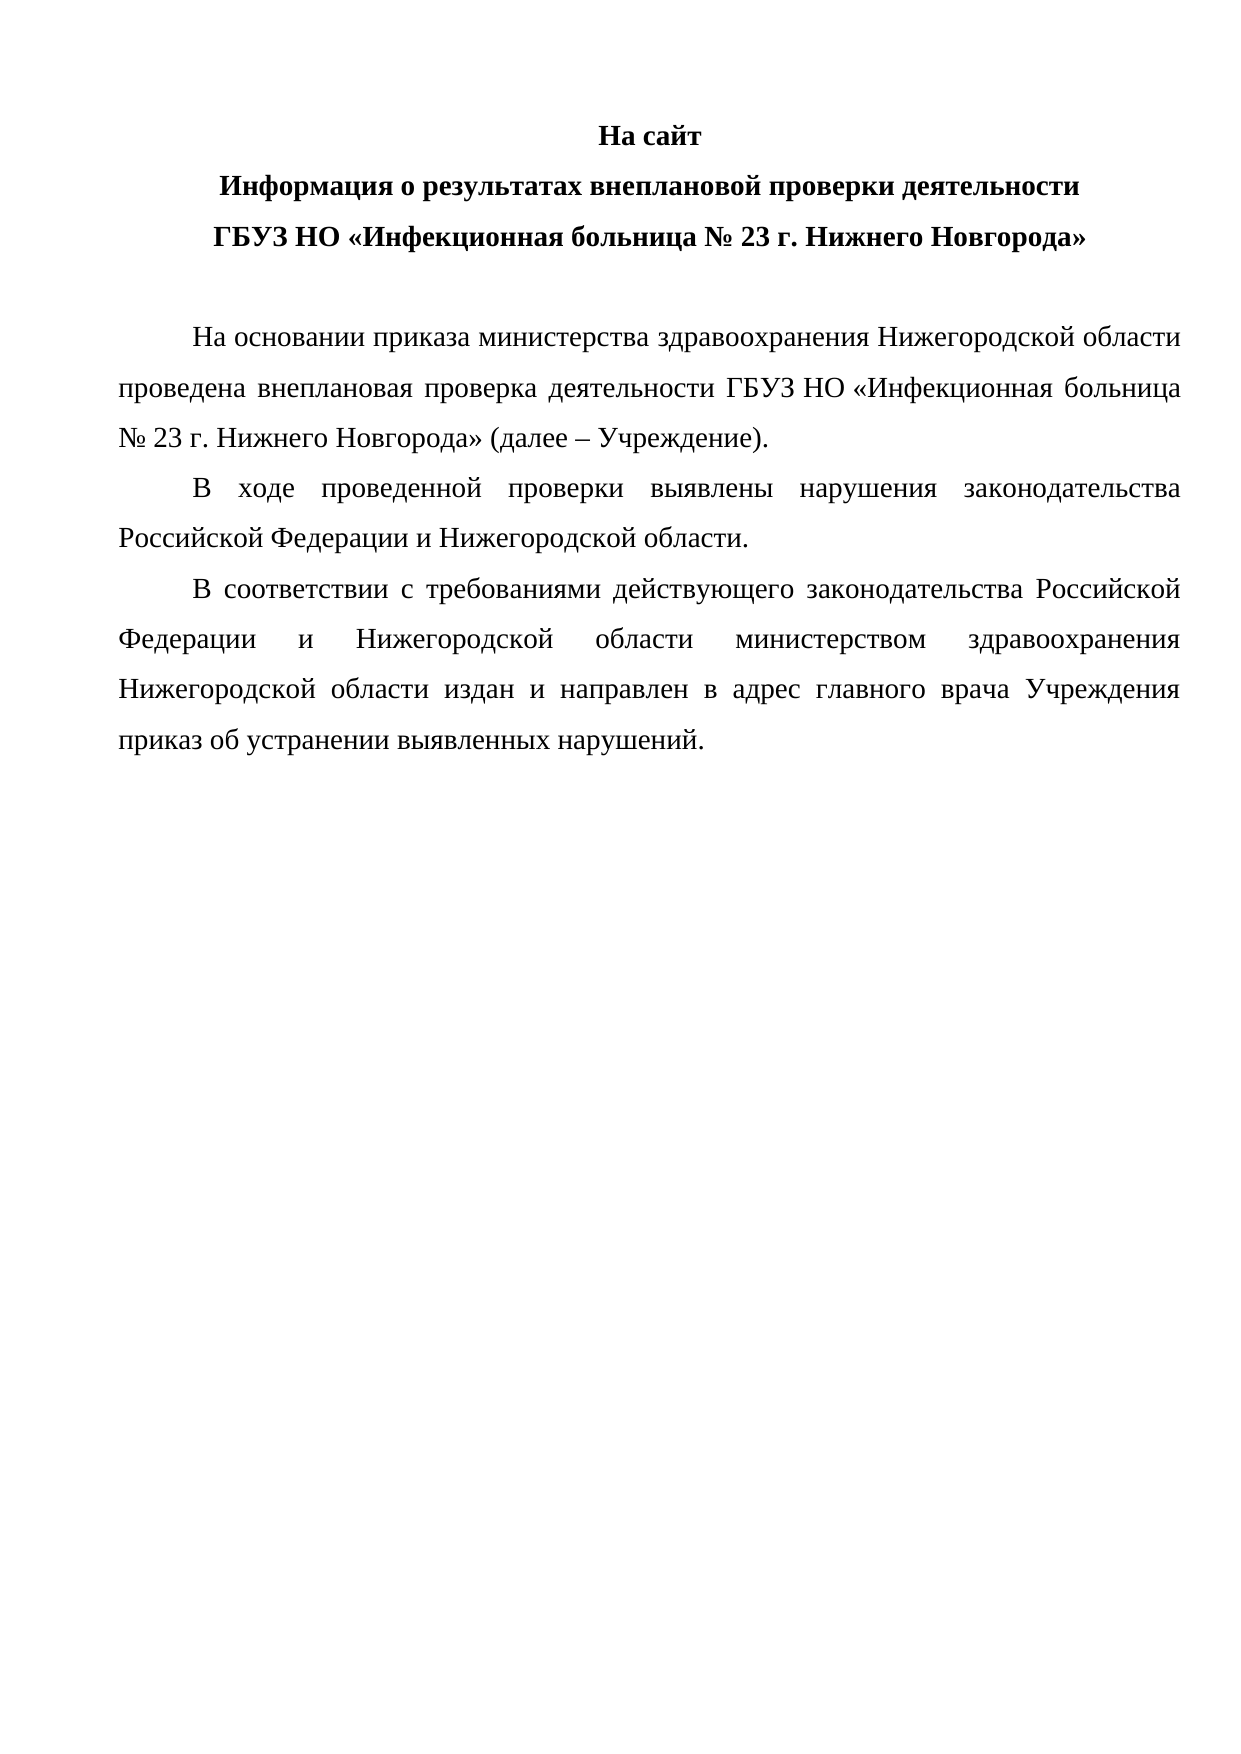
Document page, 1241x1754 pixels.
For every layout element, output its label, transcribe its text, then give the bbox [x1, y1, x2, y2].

text ГБУЗ НО «Инфекционная больница № . Нижнего Новгорода» [1072, 219, 1181, 252]
text На основании приказа министерства здравоохранения Нижегородской области проведена внеплановая проверка деятельности ГБУЗ НО «Инфекционная больница № 23 г. Нижнего Новгорода» (далее – Учреждение). [118, 319, 1181, 453]
text В ходе проведенной проверки выявлены нарушения законодательства Российской Федерации и Нижегородской области. [118, 470, 1181, 554]
text Информация о результатах внеплановой проверки деятельности [118, 168, 1181, 202]
text ГБУЗ НО «Инфекционная больница № . Нижнего Новгорода» [118, 219, 362, 252]
text На сайт [118, 118, 1181, 152]
text В соответствии с требованиями действующего законодательства Российской Федерации и Нижегородской области министерством здравоохранения Нижегородской области издан и направлен в адрес главного врача Учреждения приказ об устранении выявленных нарушений. [118, 571, 1181, 755]
